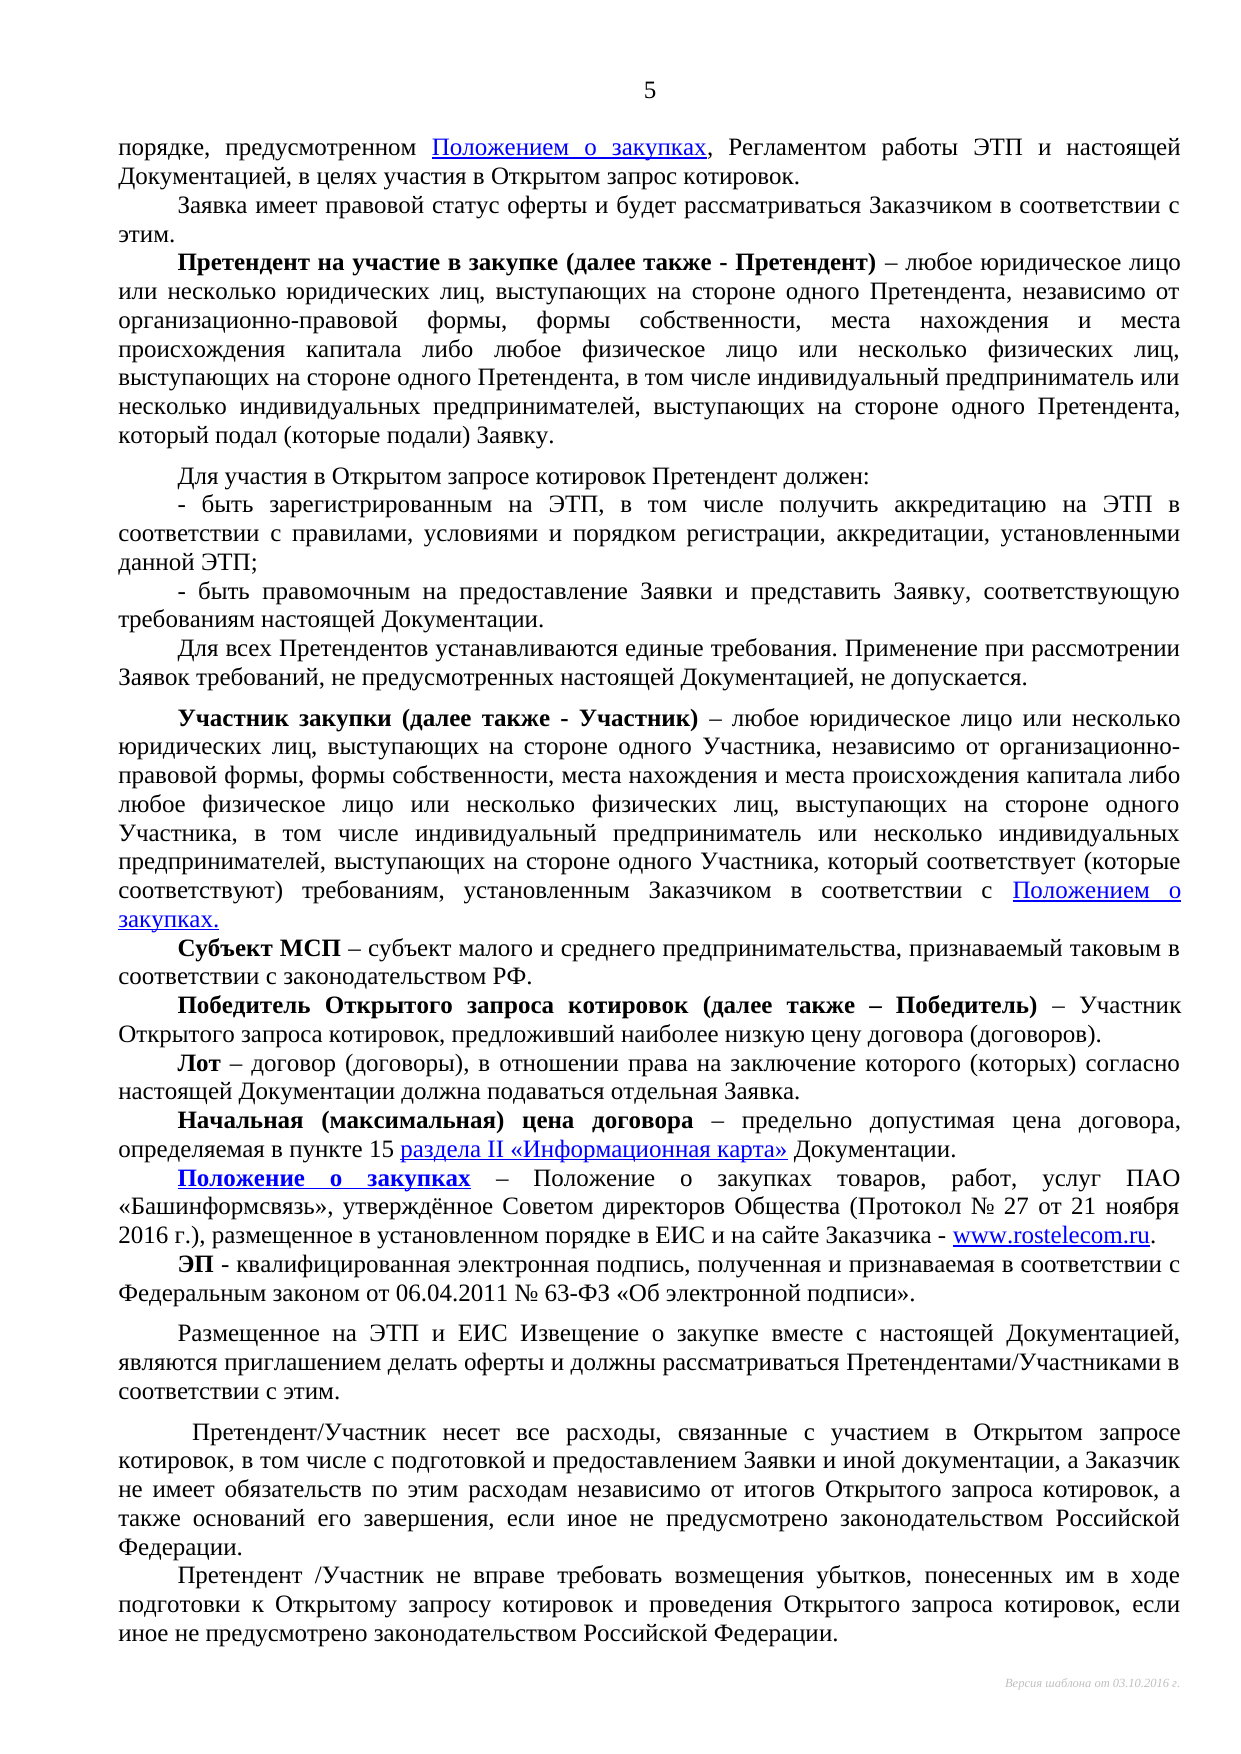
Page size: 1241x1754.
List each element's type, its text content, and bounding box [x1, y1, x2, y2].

text Претендент на участие в закупке (далее также - Претендент) – любое юридическое лицо или несколько юридических лиц, выступающих на стороне одного Претендента, независимо от организационно-правовой формы, формы собственности, места нахождения и места происхождения капитала либо любое физическое лицо или несколько физических лиц, выступающих на стороне одного Претендента, в том числе индивидуальный предприниматель или несколько индивидуальных предпринимателей, выступающих на стороне одного Претендента, который подал (которые подали) Заявку. [118, 247, 1181, 449]
text Для участия в Открытом запросе котировок Претендент должен: [118, 461, 1181, 489]
text Размещенное на ЭТП и ЕИС Извещение о закупке вместе с настоящей Документацией, являются приглашением делать оферты и должны рассматриваться Претендентами/Участниками в соответствии с этим. [118, 1318, 1181, 1405]
text Лот – договор (договоры), в отношении права на заключение которого (которых) согласно настоящей Документации должна подаваться отдельная Заявка. [118, 1048, 1181, 1105]
text Субъект МСП – субъект малого и среднего предпринимательства, признаваемый таковым в соответствии с законодательством РФ. [118, 933, 1181, 990]
text Версия шаблона от 03.10.2016 г. [118, 1675, 1181, 1690]
text Претендент /Участник не вправе требовать возмещения убытков, понесенных им в ходе подготовки к Открытому запросу котировок и проведения Открытого запроса котировок, если иное не предусмотрено законодательством Российской Федерации. [118, 1560, 1181, 1647]
text Для всех Претендентов устанавливаются единые требования. Применение при рассмотрении Заявок требований, не предусмотренных настоящей Документацией, не допускается. [118, 633, 1181, 691]
text Участник закупки (далее также - Участник) – любое юридическое лицо или несколько юридических лиц, выступающих на стороне одного Участника, независимо от организационно-правовой формы, формы собственности, места нахождения и места происхождения капитала либо любое физическое лицо или несколько физических лиц, выступающих на стороне одного Участника, в том числе индивидуальный предприниматель или несколько индивидуальных предпринимателей, выступающих на стороне одного Участника, который соответствует (которые соответствуют) требованиям, установленным Заказчиком в соответствии с Положением о закупках. [118, 703, 1181, 933]
text Положение о закупках – Положение о закупках товаров, работ, услуг ПАО «Башинформсвязь», утверждённое Советом директоров Общества (Протокол № 27 от 21 ноября 2016 г.), размещенное в установленном порядке в ЕИС и на сайте Заказчика - www.rostelecom.ru. [118, 1163, 1181, 1249]
text - быть правомочным на предоставление Заявки и представить Заявку, соответствующую требованиям настоящей Документации. [118, 576, 1181, 633]
text Победитель Открытого запроса котировок (далее также – Победитель) – Участник Открытого запроса котировок, предложивший наиболее низкую цену договора (договоров). [118, 990, 1181, 1048]
text Заявка имеет правовой статус оферты и будет рассматриваться Заказчиком в соответствии с этим. [118, 190, 1181, 247]
text Начальная (максимальная) цена договора – предельно допустимая цена договора, определяемая в пункте 15 раздела II «Информационная карта» Документации. [118, 1105, 1181, 1163]
text - быть зарегистрированным на ЭТП, в том числе получить аккредитацию на ЭТП в соответствии с правилами, условиями и порядком регистрации, аккредитации, установленными данной ЭТП; [118, 489, 1181, 576]
text Претендент/Участник несет все расходы, связанные с участием в Открытом запросе котировок, в том числе с подготовкой и предоставлением Заявки и иной документации, а Заказчик не имеет обязательств по этим расходам независимо от итогов Открытого запроса котировок, а также оснований его завершения, если иное не предусмотрено законодательством Российской Федерации. [118, 1417, 1181, 1560]
text ЭП - квалифицированная электронная подпись, полученная и признаваемая в соответствии с Федеральным законом от 06.04.2011 № 63-ФЗ «Об электронной подписи». [118, 1249, 1181, 1306]
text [118, 132, 1181, 190]
